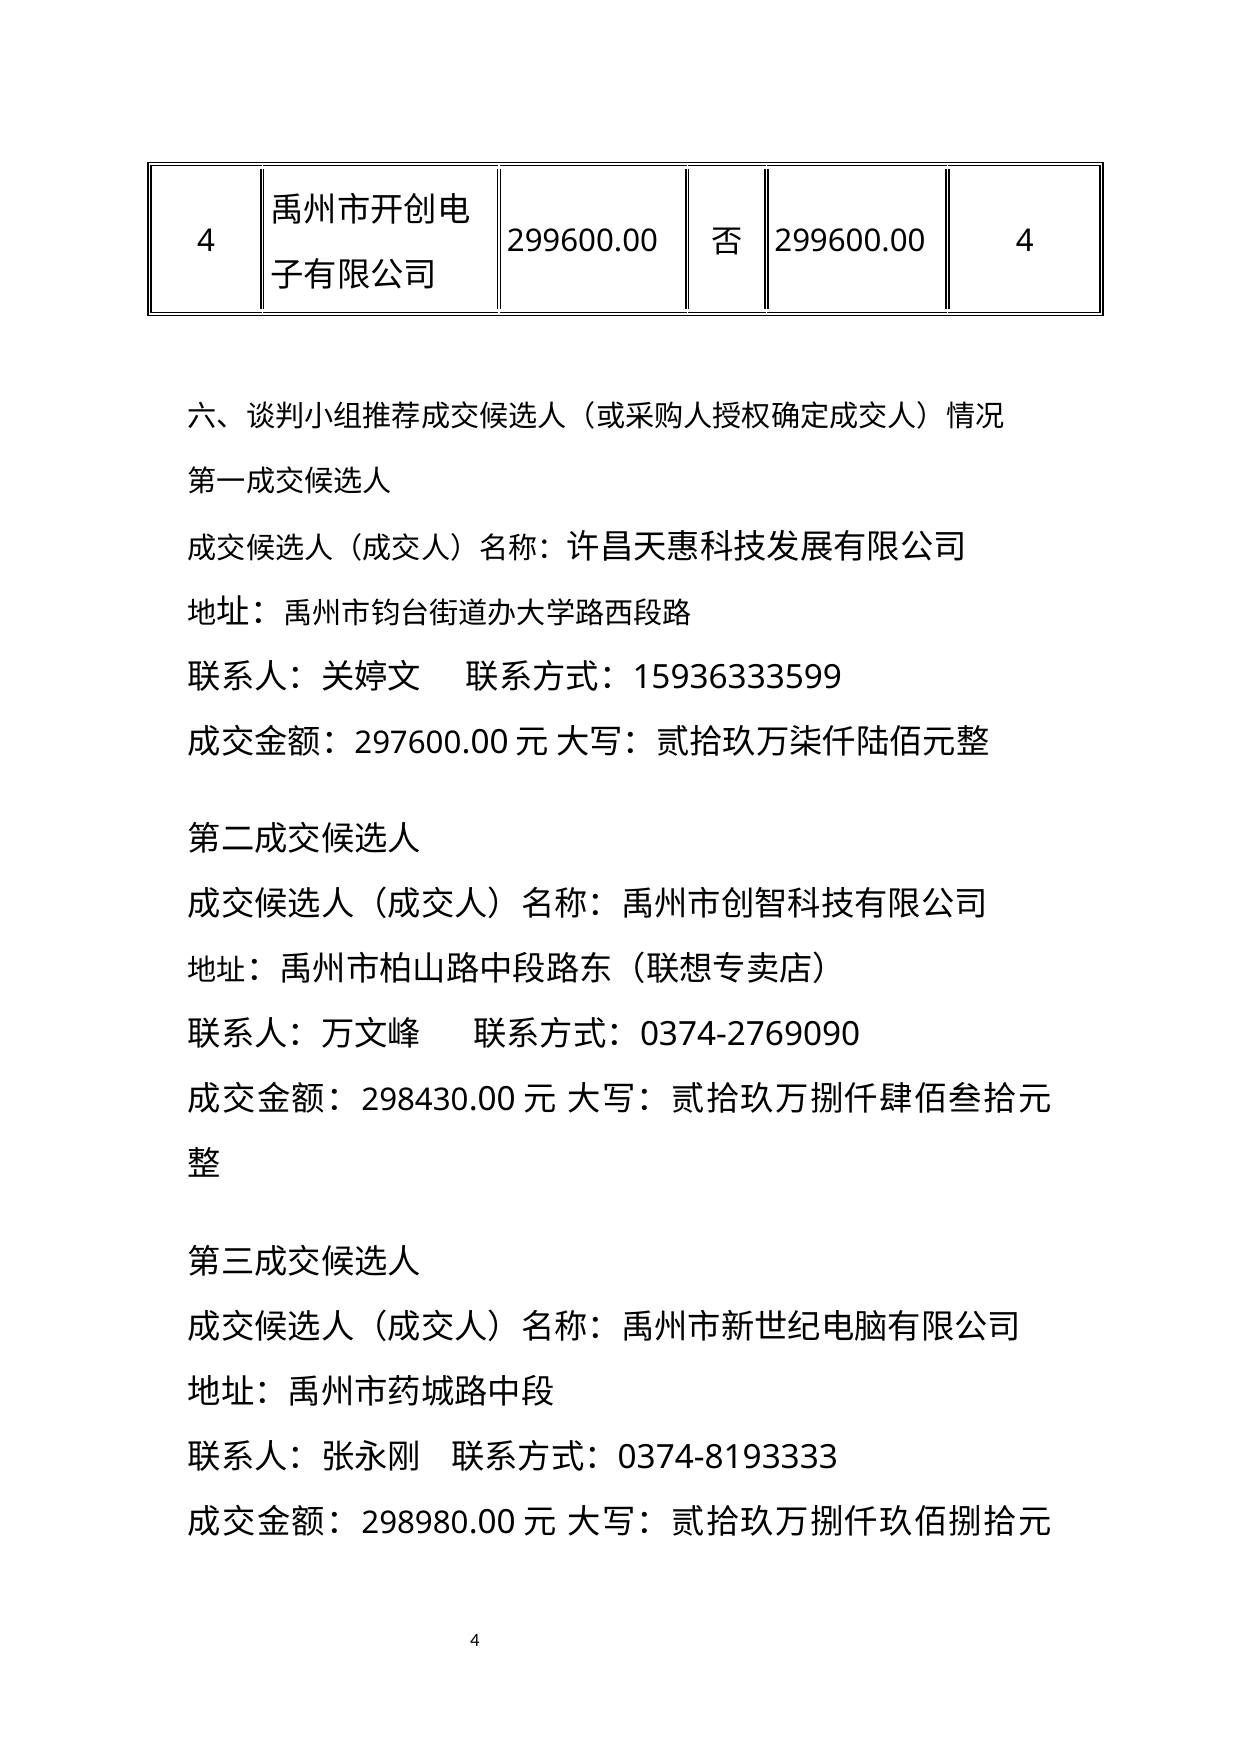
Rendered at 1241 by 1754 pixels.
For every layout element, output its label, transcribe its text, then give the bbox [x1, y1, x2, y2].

text 第二成交候选人 [187, 804, 1053, 869]
table_cell 299600.00 [499, 166, 687, 312]
table_cell 禹州市开创电子有限公司 [262, 163, 499, 312]
table_cell 4 [152, 166, 262, 312]
text 第一成交候选人 [187, 446, 1053, 511]
text 联系人：关婷文 联系方式：15936333599 [187, 641, 1053, 706]
text 成交候选人（成交人）名称：禹州市创智科技有限公司 [187, 869, 1053, 934]
text 地址：禹州市药城路中段 [187, 1356, 1053, 1421]
table_cell 299600.00 [766, 163, 947, 312]
table_cell 否 [687, 163, 766, 312]
text 联系人：万文峰 联系方式：0374-2769090 [187, 999, 1053, 1064]
text 成交候选人（成交人）名称：禹州市新世纪电脑有限公司 [187, 1291, 1053, 1356]
text 地址：禹州市柏山路中段路东（联想专卖店） [187, 934, 1053, 999]
text 六、谈判小组推荐成交候选人（或采购人授权确定成交人）情况 [187, 381, 1053, 446]
text 成交金额：297600.00元 大写：贰拾玖万柒仟陆佰元整 [187, 706, 1053, 771]
text 第三成交候选人 [187, 1226, 1053, 1291]
text 地址：禹州市钧台街道办大学路西段路 [187, 576, 1053, 641]
text 成交金额：298430.00元 大写：贰拾玖万捌仟肆佰叁拾元整 [187, 1064, 1053, 1194]
table_cell 4 [948, 166, 1099, 312]
text 联系人：张永刚 联系方式：0374-8193333 [187, 1421, 1053, 1486]
text 成交候选人（成交人）名称：许昌天惠科技发展有限公司 [187, 511, 1053, 576]
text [187, 1486, 1053, 1551]
